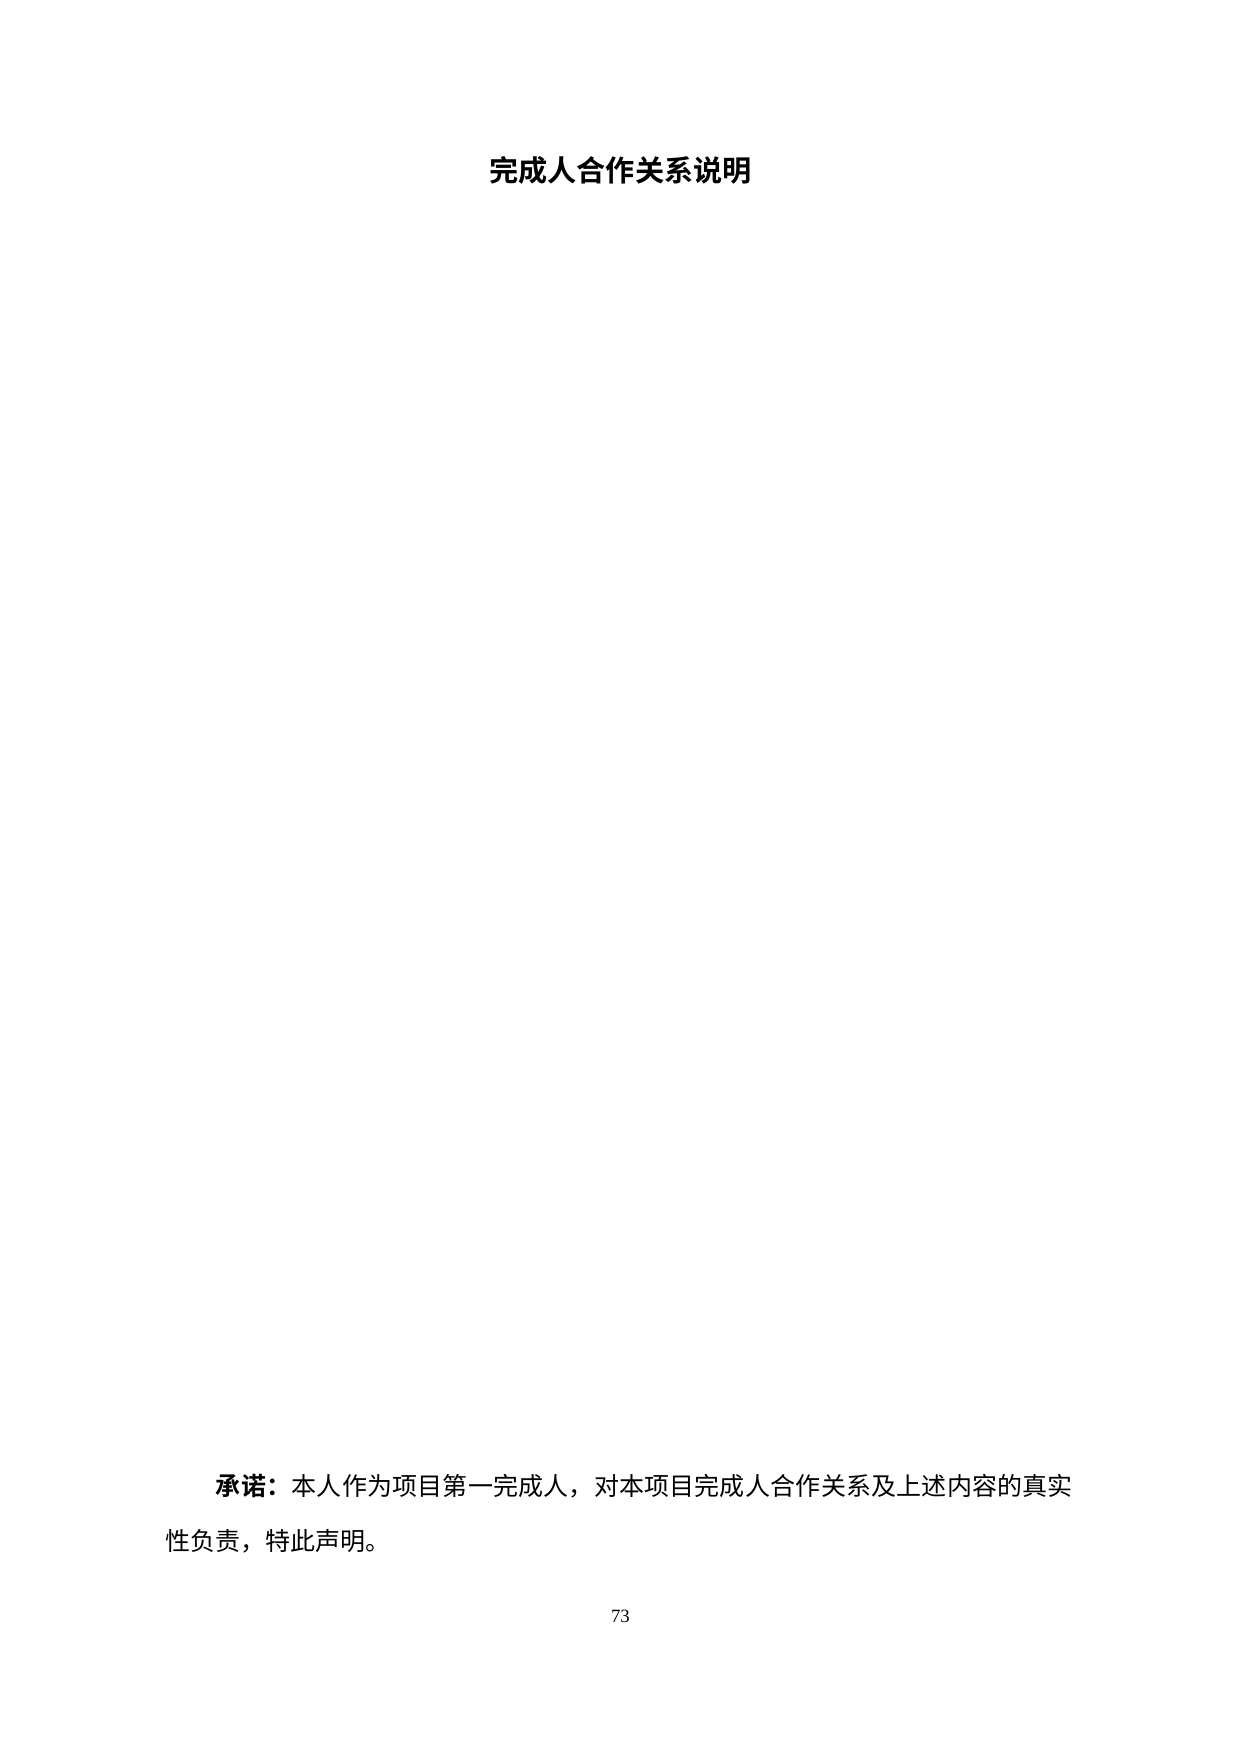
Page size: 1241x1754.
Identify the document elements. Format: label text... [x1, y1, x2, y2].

text 承诺：本人作为项目第一完成人，对本项目完成人合作关系及上述内容的真实性负责，特此声明。 [165, 1467, 1075, 1557]
text 完成人合作关系说明 [165, 148, 1075, 190]
